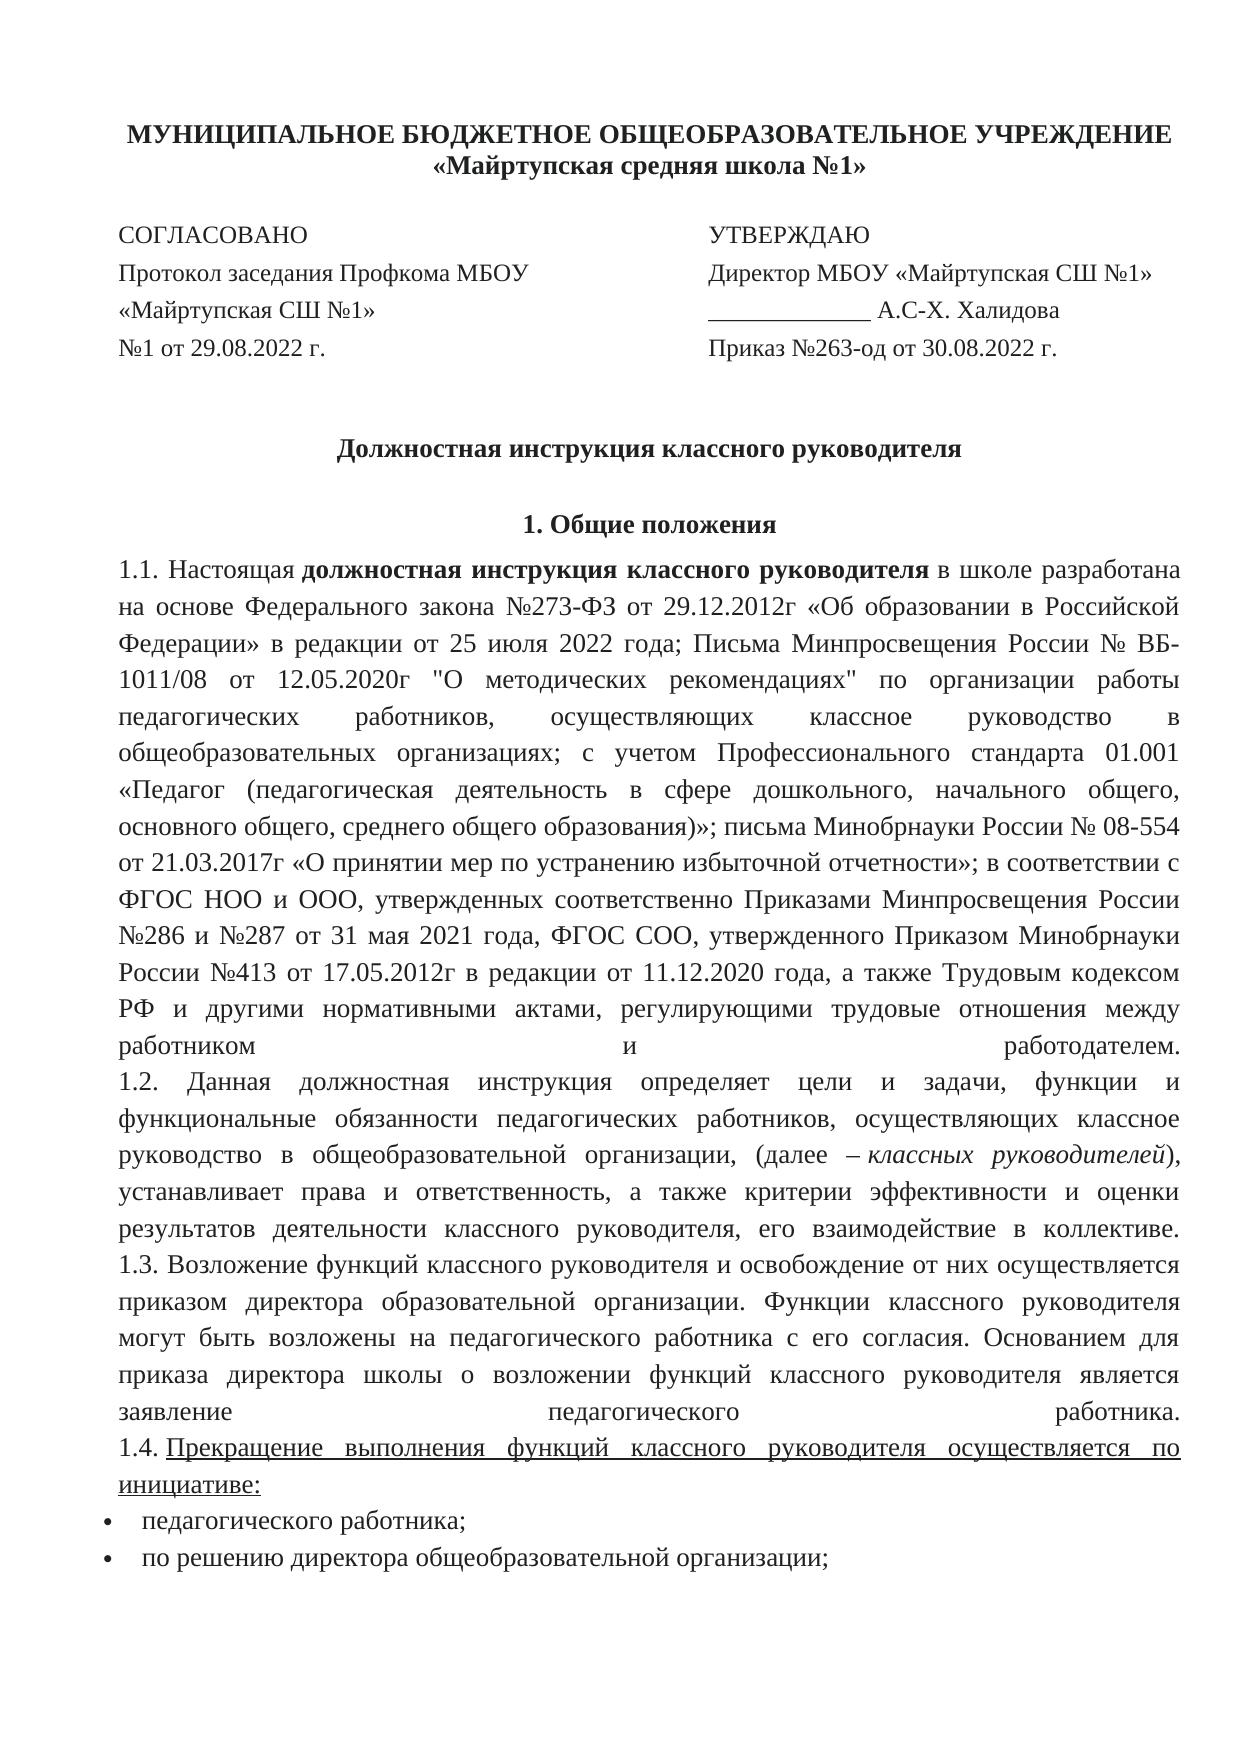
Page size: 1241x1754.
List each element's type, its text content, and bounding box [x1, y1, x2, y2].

text Протокол заседания Профкома МБОУ Директор МБОУ «Майртупская СШ №1» [118, 249, 1181, 287]
text МУНИЦИПАЛЬНОЕ БЮДЖЕТНОЕ ОБЩЕОБРАЗОВАТЕЛЬНОЕ УЧРЕЖДЕНИЕ [118, 118, 1181, 149]
text «Майртупская СШ №1» _____________ А.С-Х. Халидова [118, 287, 1181, 324]
list по решению директора общеобразовательной организации; [104, 1535, 1181, 1572]
text Должностная инструкция классного руководителя [118, 412, 1181, 463]
text СОГЛАСОВАНО УТВЕРЖДАЮ [118, 212, 1181, 249]
text 1.1. Настоящая должностная инструкция классного руководителя в школе разработана на основе Федерального закона №273-ФЗ от 29.12.2012г «Об образовании в Российской Федерации» в редакции от 25 июля 2022 года; Письма Минпросвещения России № ВБ-1011/08 от 12.05.2020г "О методических рекомендациях" по организации работы педагогических работников, осуществляющих классное руководство в общеобразовательных организациях; с учетом Профессионального стандарта 01.001 «Педагог (педагогическая деятельность в сфере дошкольного, начального общего, основного общего, среднего общего образования)»; письма Минобрнауки России № 08-554 от 21.03.2017г «О принятии мер по устранению избыточной отчетности»; в соответствии с ФГОС НОО и ООО, утвержденных соответственно Приказами Минпросвещения России №286 и №287 от 31 мая 2021 года, ФГОС СОО, утвержденного Приказом Минобрнауки России №413 от 17.05.2012г в редакции от 11.12.2020 года, а также Трудовым кодексом РФ и другими нормативными актами, регулирующими трудовые отношения между работником и работодателем. 1.2. Данная должностная инструкция определяет цели и задачи, функции и функциональные обязанности педагогических работников, осуществляющих классное руководство в общеобразовательной организации, (далее – классных руководителей), устанавливает права и ответственность, а также критерии эффективности и оценки результатов деятельности классного руководителя, его взаимодействие в коллективе. 1.3. Возложение функций классного руководителя и освобождение от них осуществляется приказом директора образовательной организации. Функции классного руководителя могут быть возложены на педагогического работника с его согласия. Основанием для приказа директора школы о возложении функций классного руководителя является заявление педагогического работника. 1.4. Прекращение выполнения функций классного руководителя осуществляется по инициативе: [118, 548, 1181, 1499]
text «Майртупская средняя школа №1» [118, 149, 1181, 180]
list педагогического работника; [104, 1499, 1181, 1535]
text 1. Общие положения [118, 500, 1181, 539]
text №1 от 29.08.2022 г. Приказ №263-од от 30.08.2022 г. [118, 324, 1181, 362]
